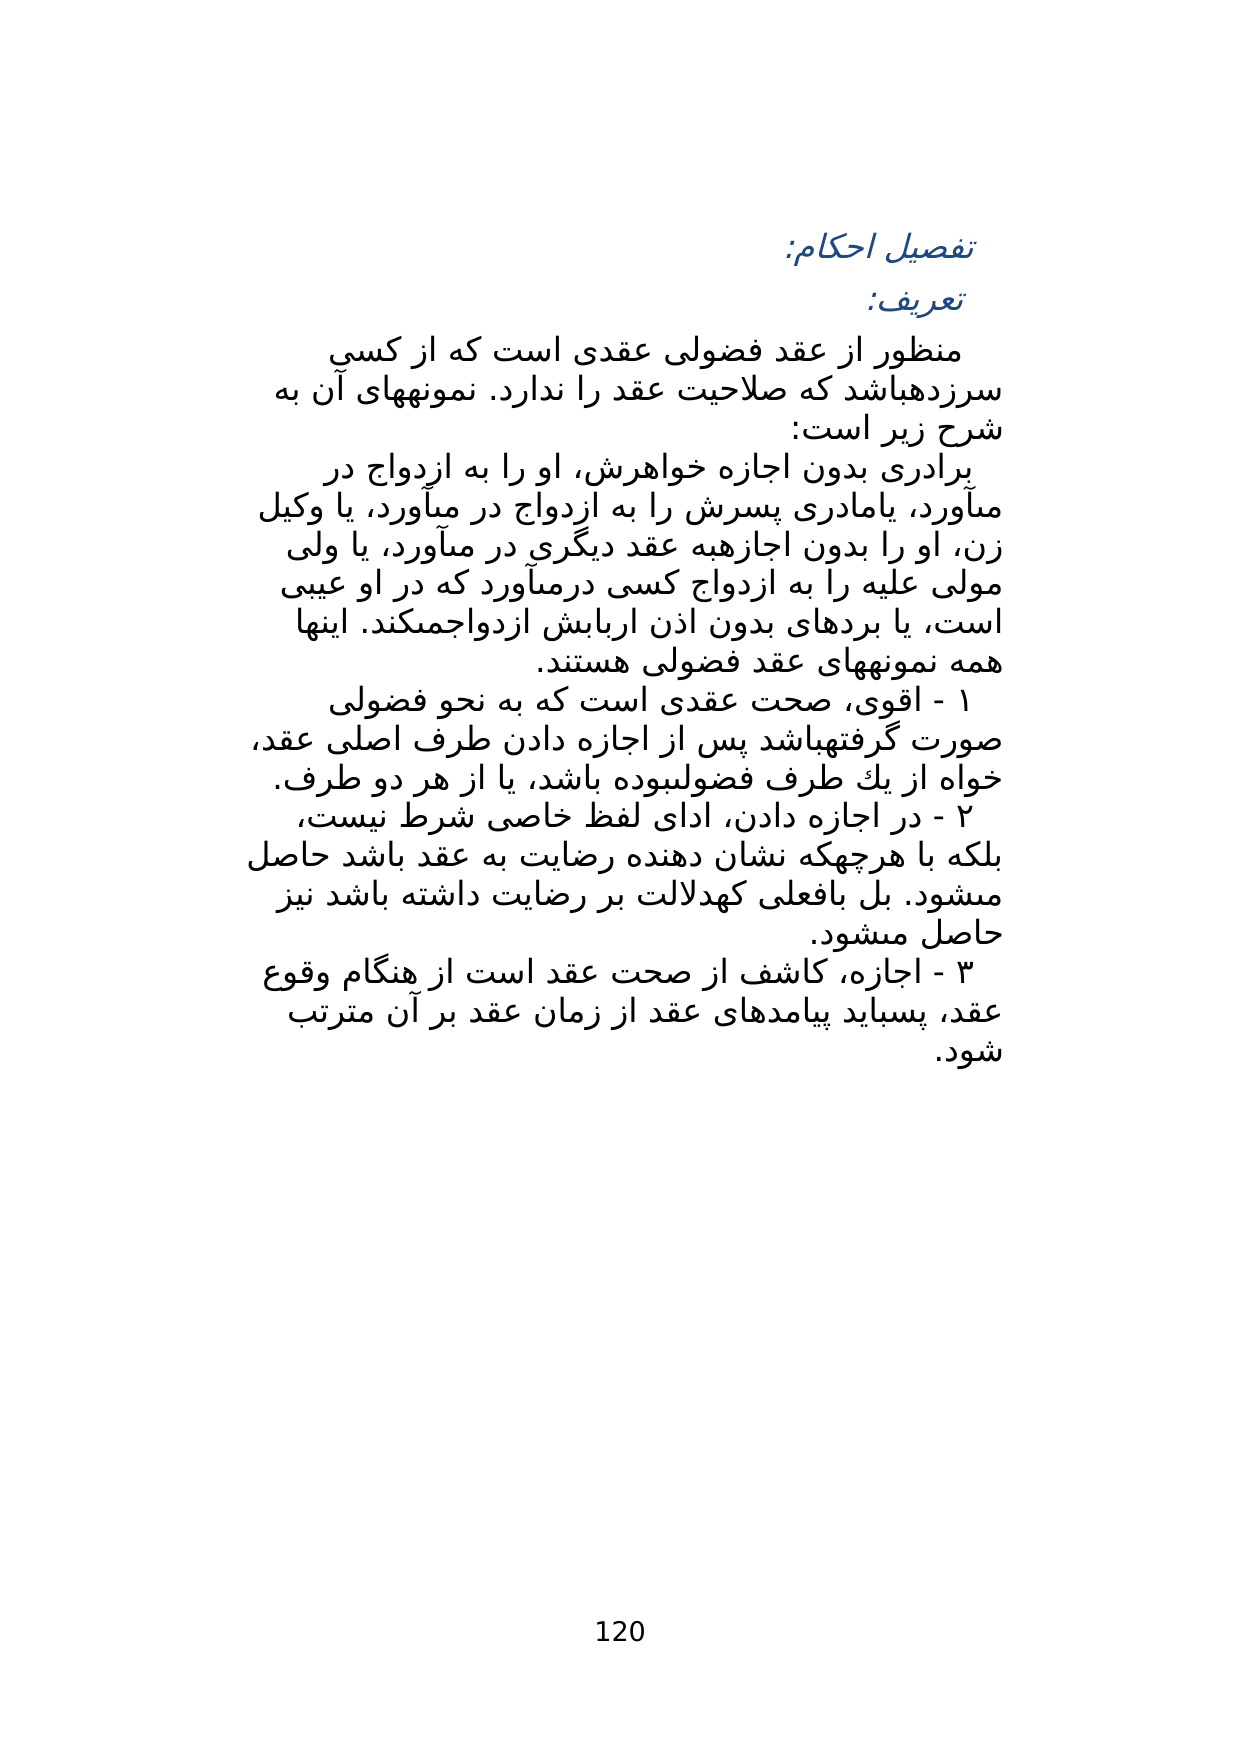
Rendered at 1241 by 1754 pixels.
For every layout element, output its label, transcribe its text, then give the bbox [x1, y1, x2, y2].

text ٣ - اجازه، كاشف از صحت عقد است از هنگام وقوع عقد، پس‏بايد پيامدهاى عقد از زمان عقد بر آن مترتب شود. [236, 952, 1004, 1069]
subtitle تفصيل احكام: [236, 228, 1004, 267]
text ٢ - در اجازه دادن، اداى لفظ خاصى شرط نيست، بلكه با هرچه‏كه نشان دهنده رضايت به عقد باشد حاصل مى‏شود. بل بافعلى كه‏دلالت بر رضايت داشته باشد نيز حاصل مى‏شود. [236, 797, 1004, 952]
text ١ - اقوى، صحت عقدى است كه به نحو فضولى صورت گرفته‏باشد پس از اجازه دادن طرف اصلى عقد، خواه از يك طرف فضولى‏بوده باشد، يا از هر دو طرف. [236, 680, 1004, 797]
subtitle تعريف: [236, 279, 1004, 318]
text منظور از عقد فضولى عقدى است كه از كسى سرزده‏باشد كه صلاحيت عقد را ندارد. نمونه‏هاى آن به شرح زير است: [236, 331, 1004, 447]
text برادرى بدون اجازه خواهرش، او را به ازدواج در مى‏آورد، يامادرى پسرش را به ازدواج در مى‏آورد، يا وكيل زن، او را بدون اجازه‏به عقد ديگرى در مى‏آورد، يا ولى مولى عليه را به ازدواج كسى درمى‏آورد كه در او عيبى است، يا برده‏اى بدون اذن اربابش ازدواج‏مى‏كند. اينها همه نمونه‏هاى عقد فضولى هستند. [236, 447, 1004, 680]
